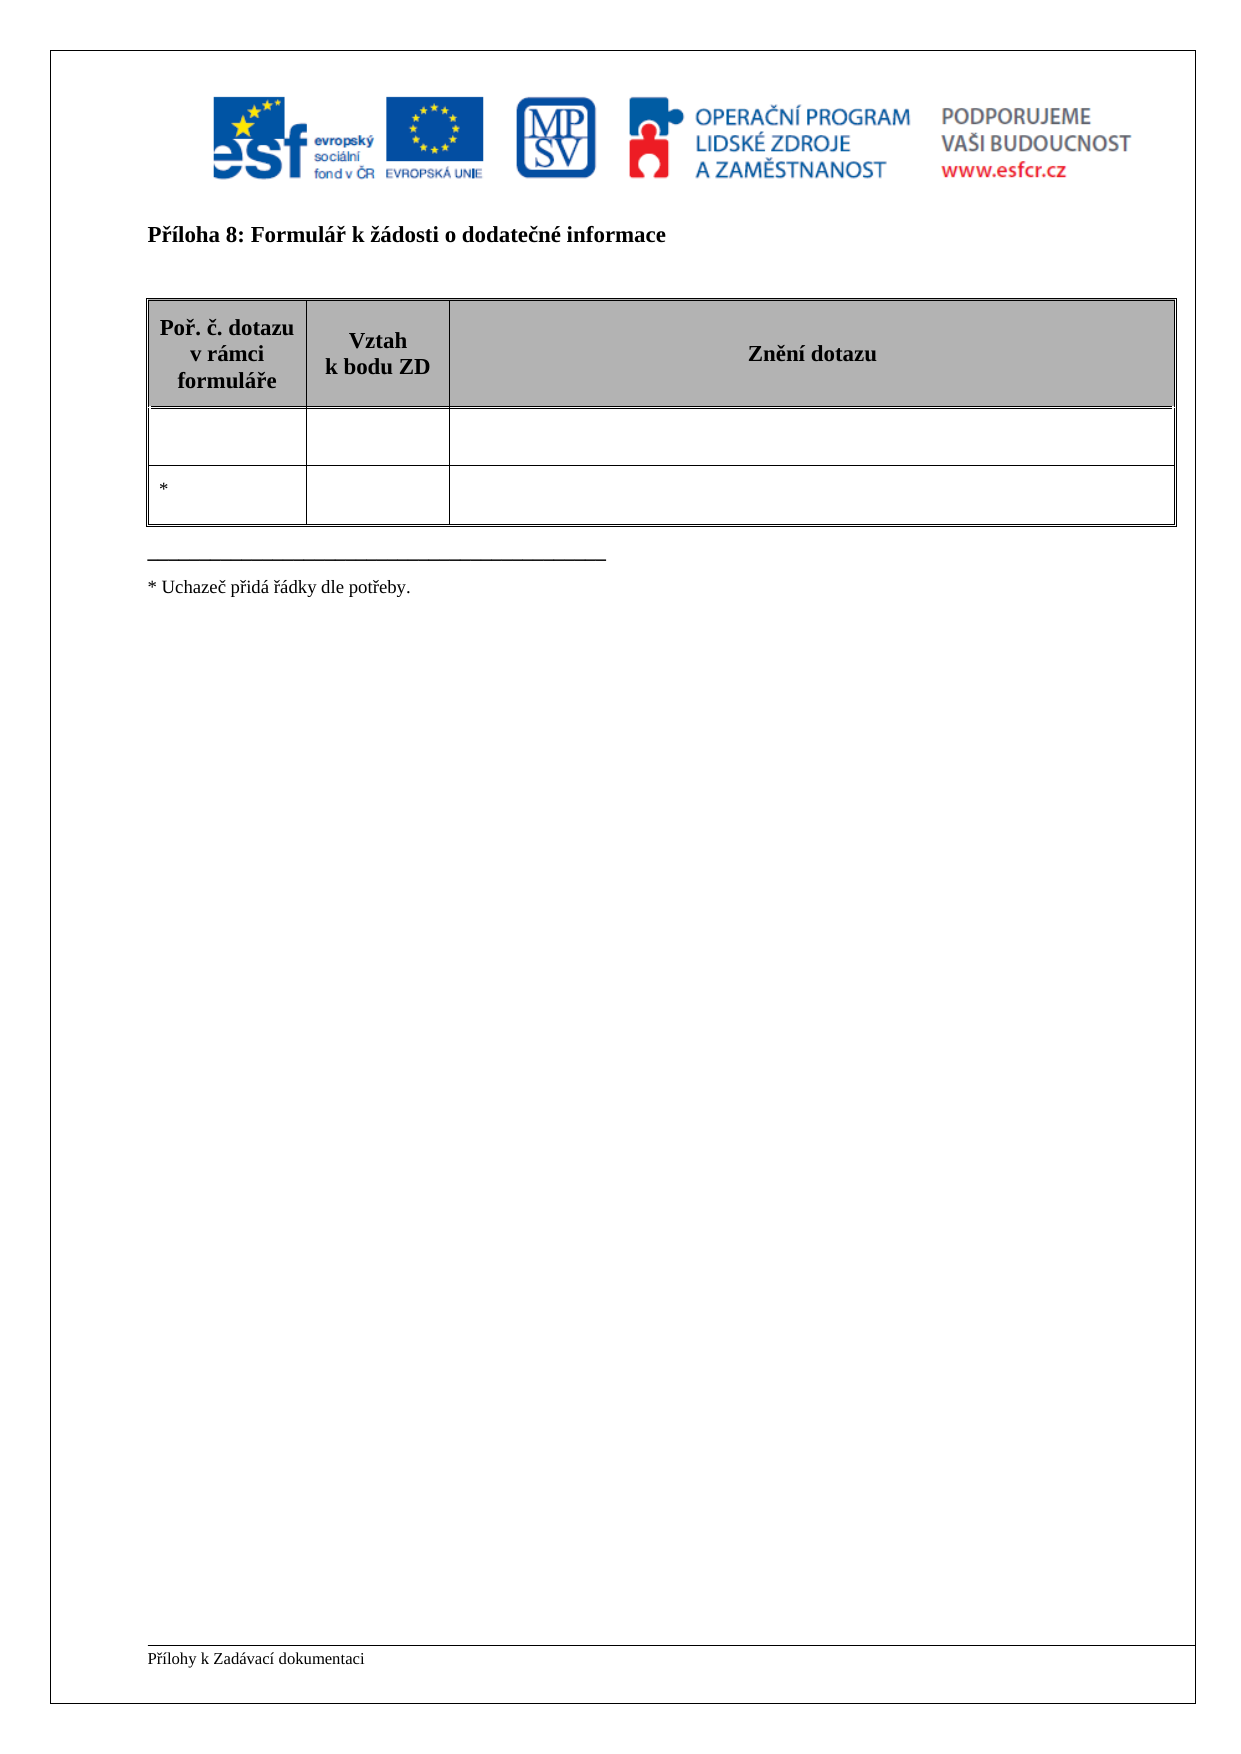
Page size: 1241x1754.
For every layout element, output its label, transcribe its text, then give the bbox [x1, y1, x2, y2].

table_cell [149, 406, 306, 464]
table_cell [307, 409, 449, 464]
table_cell [450, 466, 1174, 524]
table_cell [450, 406, 1174, 464]
table_header Znění dotazu [450, 301, 1174, 406]
text ____________________________________________ [147, 539, 1195, 563]
text Příloha 8: Formulář k žádosti o dodatečné informace [147, 221, 1195, 247]
table_cell * [149, 466, 306, 524]
text * Uchazeč přidá řádky dle potřeby. [147, 576, 1195, 597]
table_header Poř. č. dotazu v rámci formuláře [149, 301, 306, 406]
table_cell [307, 466, 449, 524]
table_header Vztah k bodu ZD [307, 301, 449, 406]
